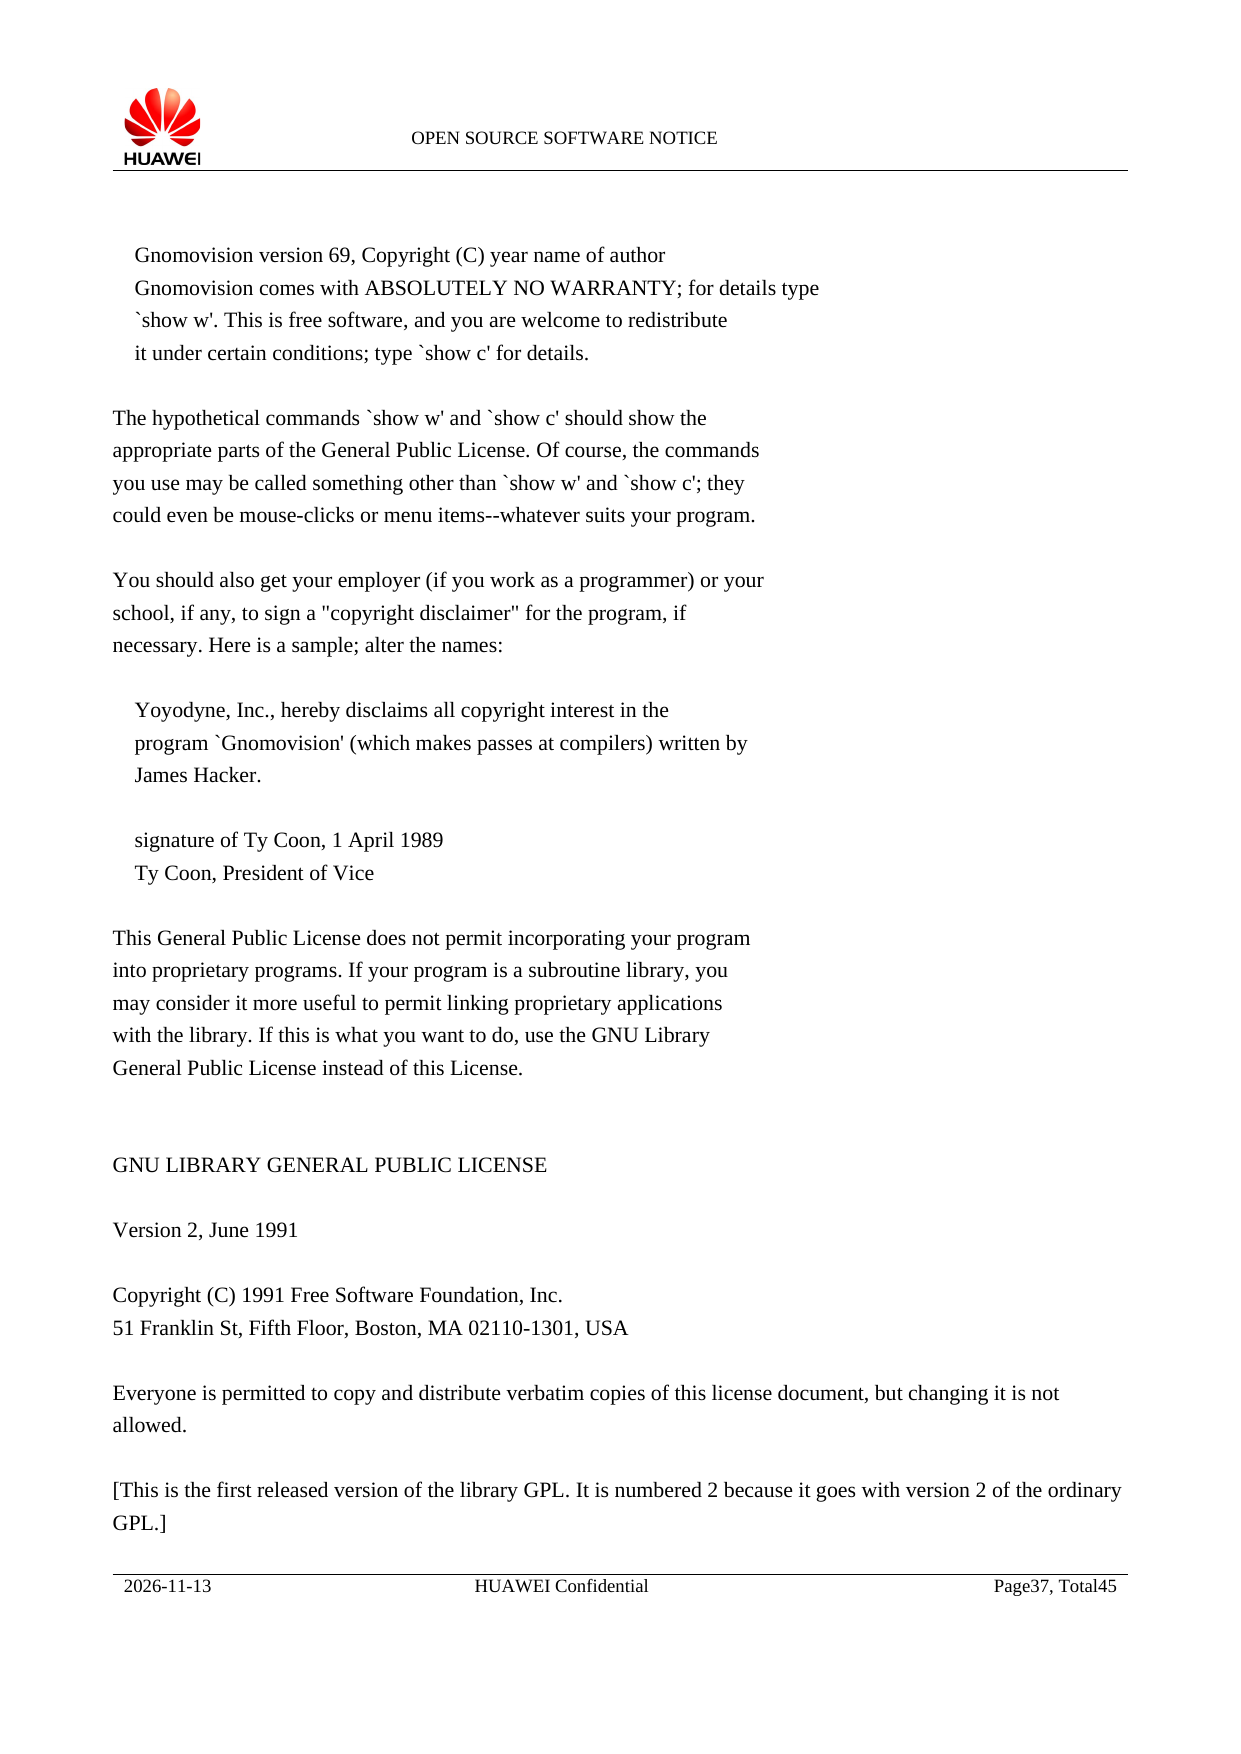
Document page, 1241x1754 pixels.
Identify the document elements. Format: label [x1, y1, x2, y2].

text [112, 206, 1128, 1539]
picture [124, 88, 201, 165]
